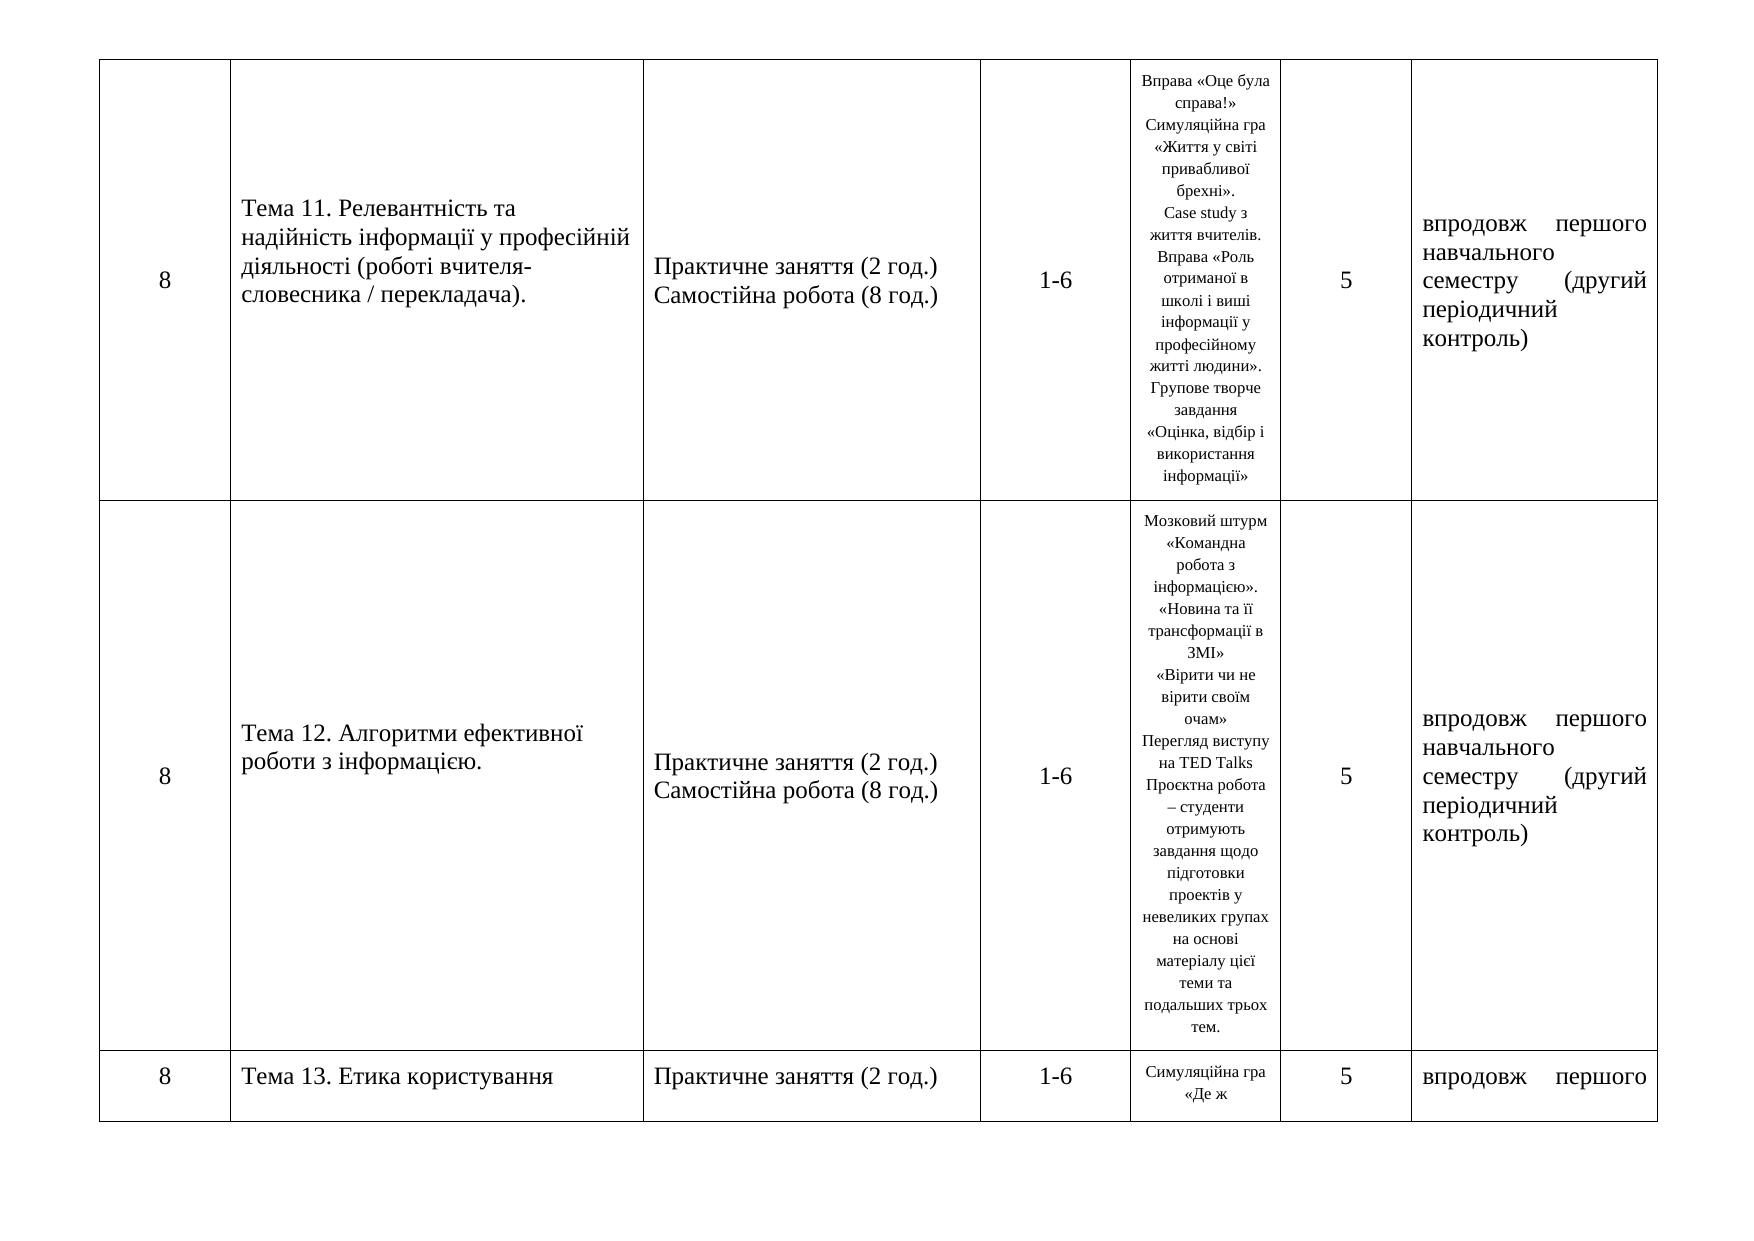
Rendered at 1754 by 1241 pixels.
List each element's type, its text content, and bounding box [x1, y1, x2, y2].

table_cell 5 [1281, 1051, 1411, 1121]
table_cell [644, 1051, 980, 1121]
table_cell Практичне заняття (2 год.) Самостійна робота (8 год.) [644, 501, 980, 1050]
table_cell Мозковий штурм «Командна робота з інформацією». «Новина та її трансформації в ЗМІ» «Вірити чи не вірити своїм очам» Перегляд виступу на TED Talks Проєктна робота – студенти отримують завдання щодо підготовки проектів у невеликих групах на основі матеріалу цієї теми та подальших трьох тем. [1131, 501, 1280, 1050]
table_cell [1131, 1051, 1280, 1121]
table_cell 5 [1281, 60, 1411, 499]
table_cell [231, 1051, 643, 1121]
table_cell 1-6 [981, 501, 1130, 1050]
table_cell Тема 12. Алгоритми ефективної роботи з інформацією. [231, 501, 643, 1050]
table_cell 8 [100, 501, 230, 1050]
table_cell 1-6 [981, 60, 1130, 499]
table_cell 1-6 [981, 1051, 1130, 1121]
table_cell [1412, 60, 1657, 499]
table_cell впродовж першого навчального семестру (другий періодичний контроль) [1412, 501, 1657, 1050]
table_cell 5 [1281, 501, 1411, 1050]
table_cell 8 [100, 60, 230, 499]
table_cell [1412, 1051, 1657, 1121]
table_cell Тема 11. Релевантність та надійність інформації у професійній діяльності (роботі вчителя-словесника / перекладача). [231, 60, 643, 499]
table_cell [644, 60, 980, 499]
table_cell 8 [100, 1051, 230, 1121]
table_cell Вправа «Оце була справа!» Симуляційна гра «Життя у світі привабливої брехні». Сase study з життя вчителів. Вправа «Роль отриманої в школі і виші інформації у професійному житті людини». Групове творче завдання «Оцінка, відбір і використання інформації» [1131, 60, 1280, 499]
